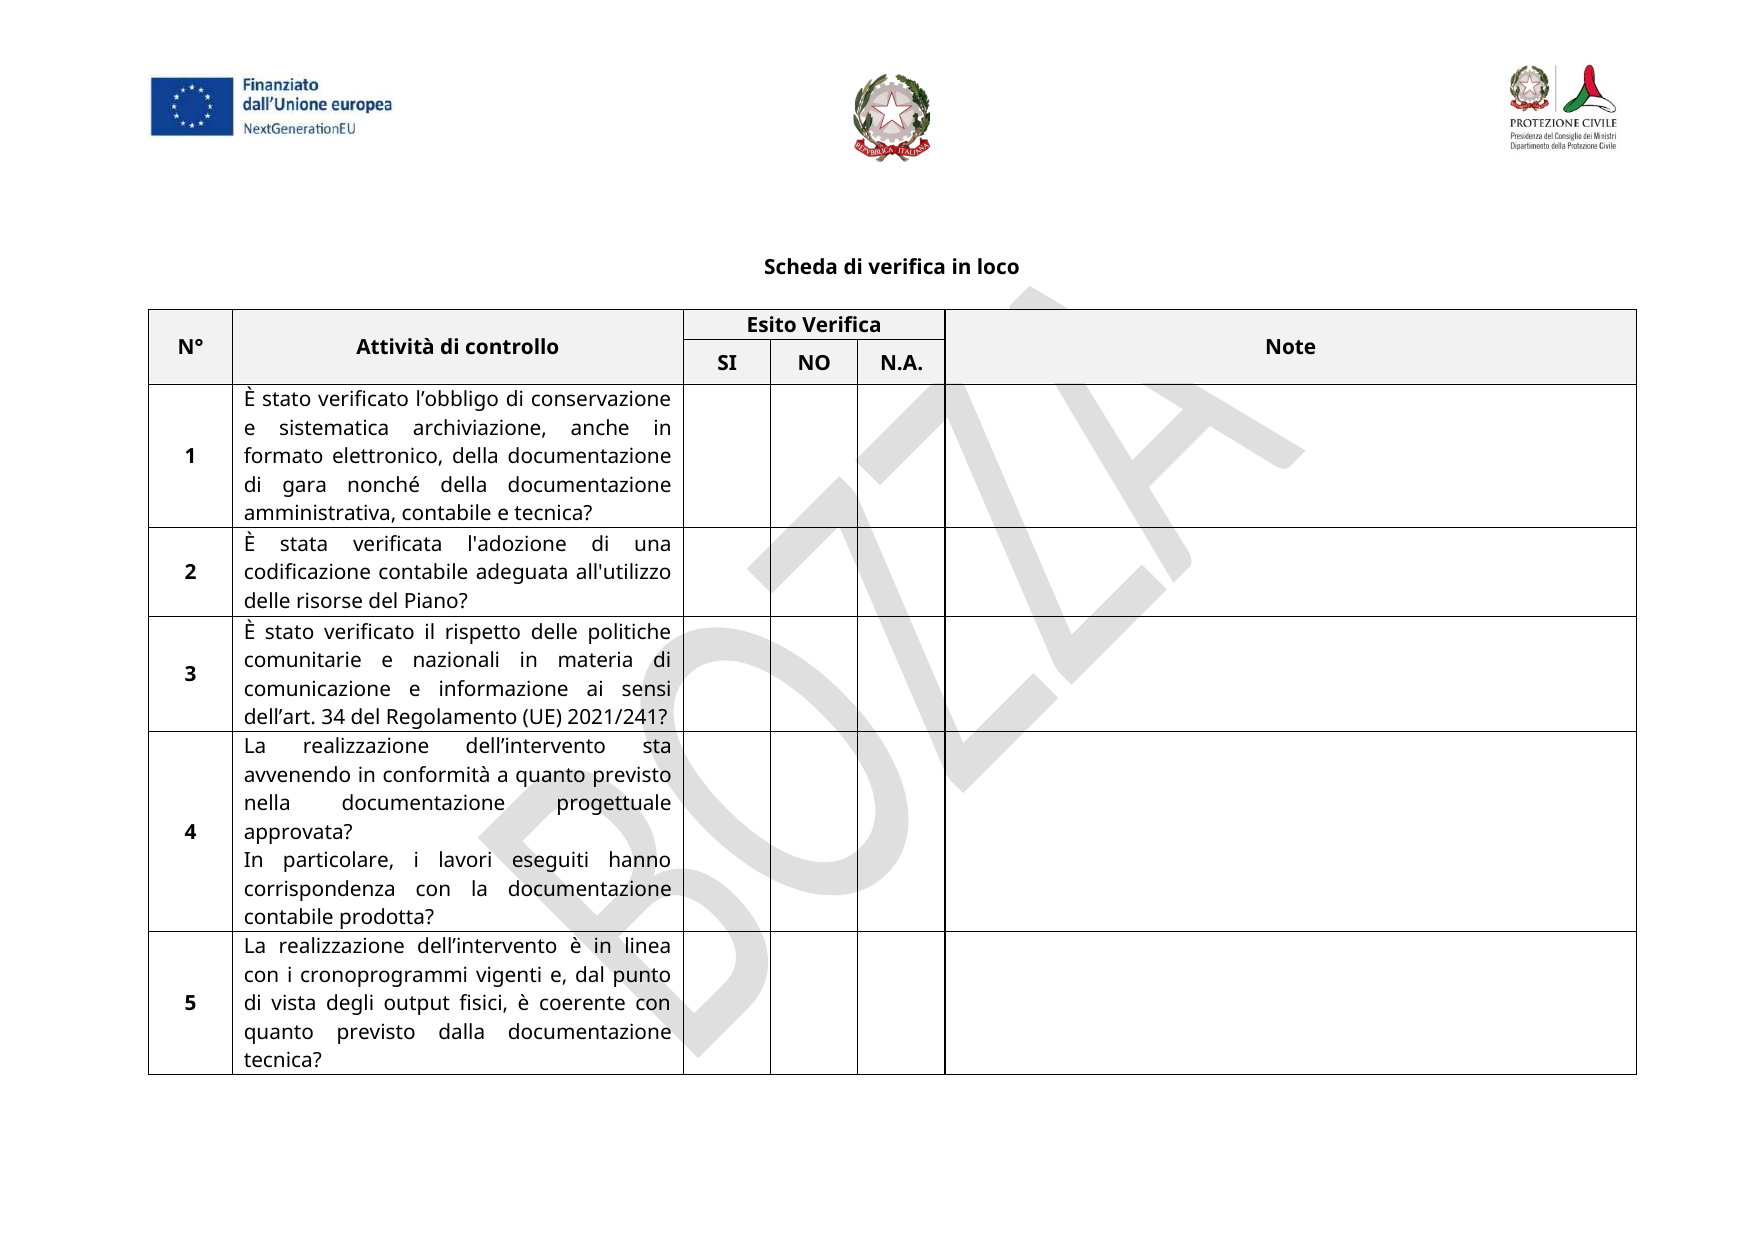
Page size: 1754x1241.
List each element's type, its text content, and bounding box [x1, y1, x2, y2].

table_cell [946, 732, 1636, 931]
table_cell [858, 385, 944, 527]
table_cell 5 [149, 932, 232, 1074]
table_cell [684, 617, 770, 731]
table_cell [684, 732, 770, 931]
table_cell [946, 932, 1636, 1074]
table_cell NO [771, 340, 857, 383]
picture [853, 74, 931, 162]
table_cell [946, 385, 1636, 527]
table_header Note [946, 310, 1636, 383]
table_cell 4 [149, 732, 232, 931]
table_cell [858, 528, 944, 616]
table_cell [684, 528, 770, 616]
table_cell La realizzazione dell’intervento sta avvenendo in conformità a quanto previsto nella documentazione progettuale approvata? In particolare, i lavori eseguiti hanno corrispondenza con la documentazione contabile prodotta? [233, 732, 683, 931]
table_cell È stato verificato l’obbligo di conservazione e sistematica archiviazione, anche in formato elettronico, della documentazione di gara nonché della documentazione amministrativa, contabile e tecnica? [233, 385, 683, 527]
picture [1493, 52, 1636, 156]
table_cell [684, 385, 770, 527]
table_header Attività di controllo [233, 310, 683, 383]
table_cell [684, 932, 770, 1074]
table_cell 3 [149, 617, 232, 731]
table_cell [771, 617, 857, 731]
table_cell [771, 732, 857, 931]
table_cell SI [684, 340, 770, 383]
table_cell [771, 385, 857, 527]
table_cell [771, 528, 857, 616]
text Scheda di verifica in loco [148, 252, 1636, 280]
table_header N° [149, 310, 232, 383]
table_cell [858, 732, 944, 931]
table_cell [946, 617, 1636, 731]
table_cell [946, 528, 1636, 616]
table_cell È stata verificata l'adozione di una codificazione contabile adeguata all'utilizzo delle risorse del Piano? [233, 528, 683, 616]
table_cell 1 [149, 385, 232, 527]
table_cell [771, 932, 857, 1074]
table_cell [858, 617, 944, 731]
table_cell [858, 932, 944, 1074]
table_header Esito Verifica [684, 310, 944, 339]
table_cell 2 [149, 528, 232, 616]
table_cell N.A. [858, 340, 944, 383]
table_cell È stato verificato il rispetto delle politiche comunitarie e nazionali in materia di comunicazione e informazione ai sensi dell’art. 34 del Regolamento (UE) 2021/241? [233, 617, 683, 731]
table_cell La realizzazione dell’intervento è in linea con i cronoprogrammi vigenti e, dal punto di vista degli output fisici, è coerente con quanto previsto dalla documentazione tecnica? [233, 932, 683, 1074]
